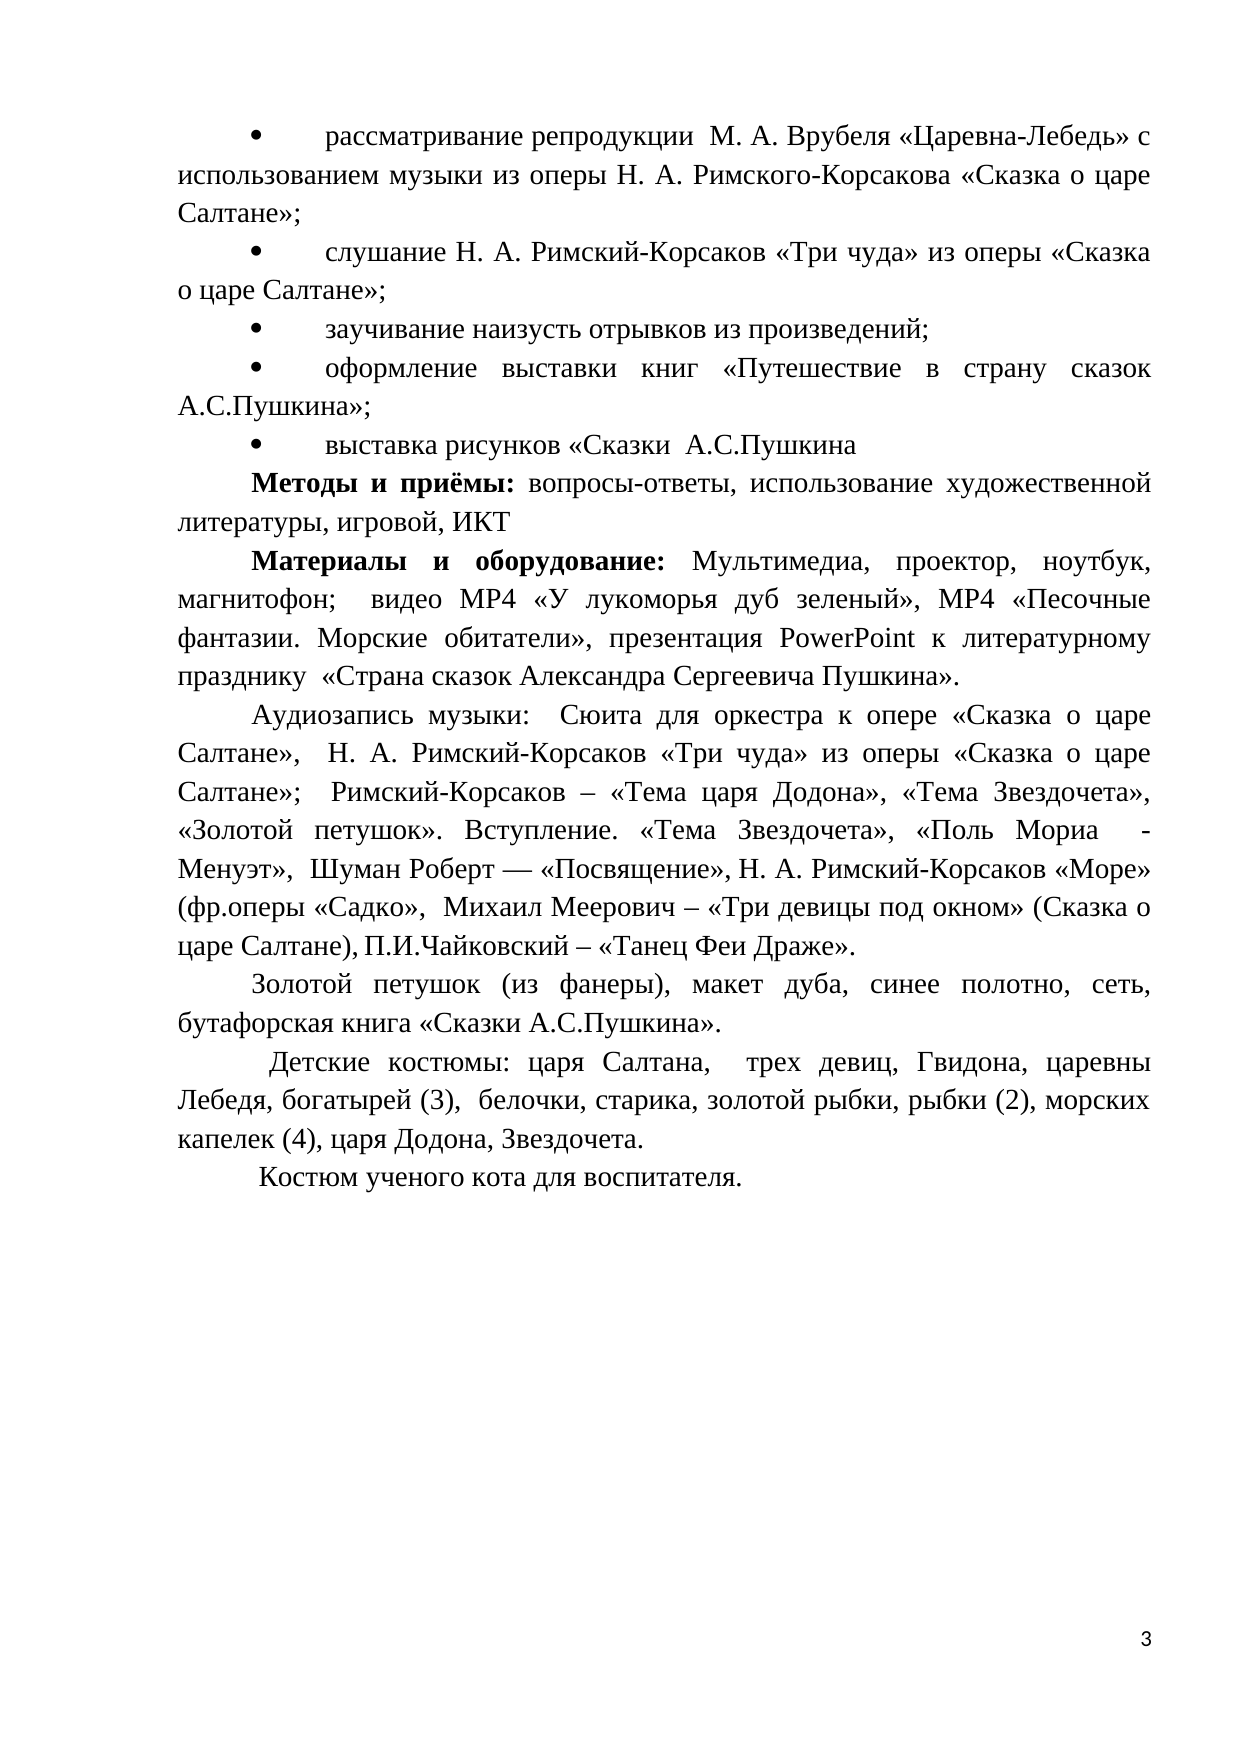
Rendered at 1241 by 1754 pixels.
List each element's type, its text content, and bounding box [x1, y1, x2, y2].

list заучивание наизусть отрывков из произведений; [177, 311, 1152, 345]
text Золотой петушок (из фанеры), макет дуба, синее полотно, сеть, бутафорская книга «Сказки А.С.Пушкина». [177, 967, 1152, 1039]
text Детские костюмы: царя Салтана, трех девиц, Гвидона, царевны Лебедя, богатырей (3), белочки, старика, золотой рыбки, рыбки (2), морских капелек (4), царя Додона, Звездочета. [177, 1044, 1152, 1154]
list рассматривание репродукции М. А. Врубеля «Царевна-Лебедь» с использованием музыки из оперы Н. А. Римского-Корсакова «Сказка о царе Салтане»; [177, 118, 1152, 229]
text Методы и приёмы: вопросы-ответы, использование художественной литературы, игровой, ИКТ [177, 466, 1152, 538]
list слушание Н. А. Римский-Корсаков «Три чуда» из оперы «Сказка о царе Салтане»; [177, 234, 1152, 306]
text Костюм ученого кота для воспитателя. [177, 1159, 1152, 1193]
list выставка рисунков «Сказки А.С.Пушкина [177, 427, 1152, 461]
text Материалы и оборудование: Мультимедиа, проектор, ноутбук, магнитофон; видео МР4 «У лукоморья дуб зеленый», МР4 «Песочные фантазии. Морские обитатели», презентация PowerPoint к литературному празднику «Страна сказок Александра Сергеевича Пушкина». [177, 543, 1152, 692]
list оформление выставки книг «Путешествие в страну сказок А.С.Пушкина»; [177, 350, 1152, 422]
text Аудиозапись музыки: Сюита для оркестра к опере «Сказка о царе Салтане», Н. А. Римский-Корсаков «Три чуда» из оперы «Сказка о царе Салтане»; Римский-Корсаков – «Тема царя Додона», «Тема Звездочета», «Золотой петушок». Вступление. «Тема Звездочета», «Поль Мориа - Менуэт», Шуман Роберт — «Посвящение», Н. А. Римский-Корсаков «Море» (фр.оперы «Садко», Михаил Меерович – «Три девицы под окном» (Сказка о царе Салтане), П.И.Чайковский – «Танец Феи Драже». [177, 697, 1152, 962]
